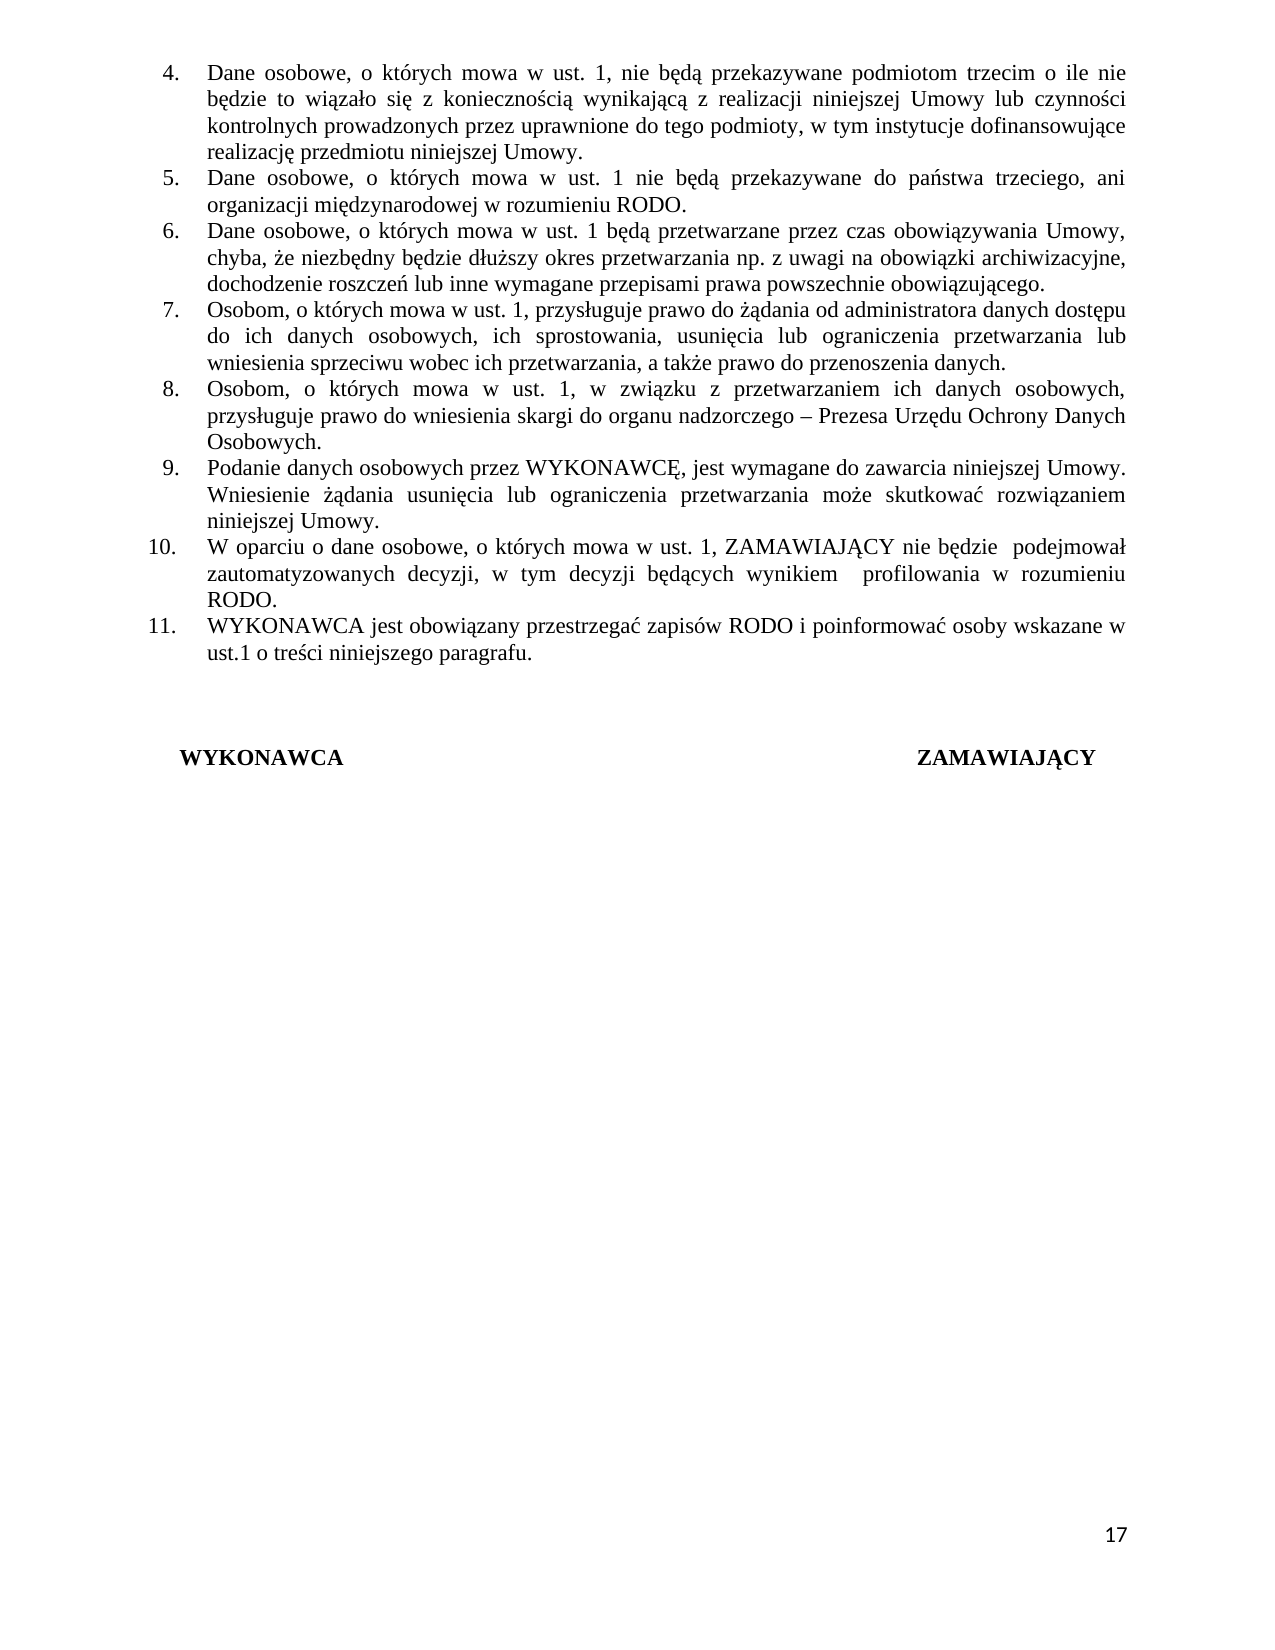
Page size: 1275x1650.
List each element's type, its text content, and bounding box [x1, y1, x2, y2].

list WYKONAWCA jest obowiązany przestrzegać zapisów RODO i poinformować osoby wskazane w ust.1 o treści niniejszego paragrafu. [148, 612, 1127, 665]
text WYKONAWCA ZAMAWIAJĄCY [148, 744, 1127, 771]
list Dane osobowe, o których mowa w ust. 1 nie będą przekazywane do państwa trzeciego, ani organizacji międzynarodowej w rozumieniu RODO. [162, 164, 1127, 217]
list Osobom, o których mowa w ust. 1, w związku z przetwarzaniem ich danych osobowych, przysługuje prawo do wniesienia skargi do organu nadzorczego – Prezesa Urzędu Ochrony Danych Osobowych. [162, 375, 1127, 454]
list Osobom, o których mowa w ust. 1, przysługuje prawo do żądania od administratora danych dostępu do ich danych osobowych, ich sprostowania, usunięcia lub ograniczenia przetwarzania lub wniesienia sprzeciwu wobec ich przetwarzania, a także prawo do przenoszenia danych. [162, 296, 1127, 375]
list Dane osobowe, o których mowa w ust. 1, nie będą przekazywane podmiotom trzecim o ile nie będzie to wiązało się z koniecznością wynikającą z realizacji niniejszej Umowy lub czynności kontrolnych prowadzonych przez uprawnione do tego podmioty, w tym instytucje dofinansowujące realizację przedmiotu niniejszej Umowy. [162, 59, 1127, 164]
list Dane osobowe, o których mowa w ust. 1 będą przetwarzane przez czas obowiązywania Umowy, chyba, że niezbędny będzie dłuższy okres przetwarzania np. z uwagi na obowiązki archiwizacyjne, dochodzenie roszczeń lub inne wymagane przepisami prawa powszechnie obowiązującego. [162, 217, 1127, 296]
list W oparciu o dane osobowe, o których mowa w ust. 1, ZAMAWIAJĄCY nie będzie podejmował zautomatyzowanych decyzji, w tym decyzji będących wynikiem profilowania w rozumieniu RODO. [148, 533, 1127, 612]
list Podanie danych osobowych przez WYKONAWCĘ, jest wymagane do zawarcia niniejszej Umowy. Wniesienie żądania usunięcia lub ograniczenia przetwarzania może skutkować rozwiązaniem niniejszej Umowy. [162, 454, 1127, 533]
